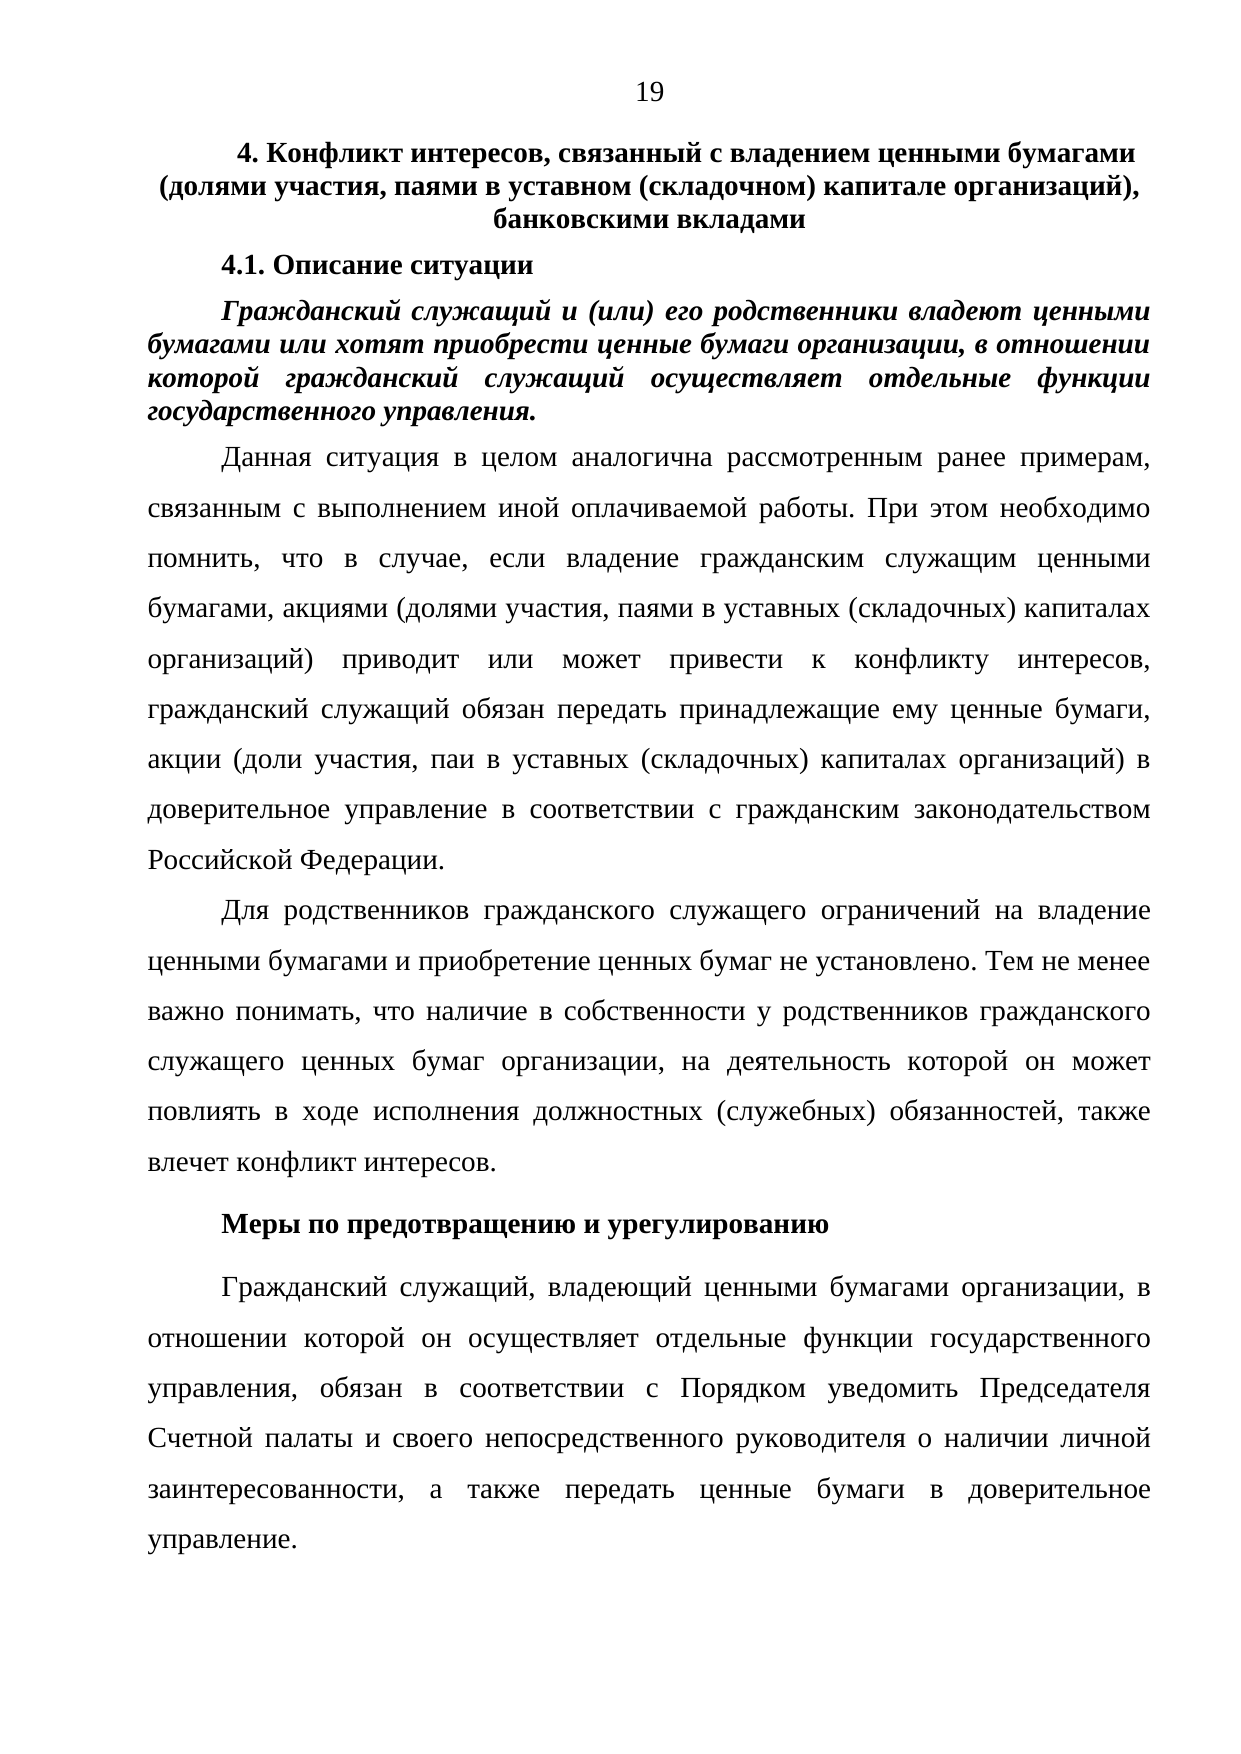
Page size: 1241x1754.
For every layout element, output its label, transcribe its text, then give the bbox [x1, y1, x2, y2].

text Меры по предотвращению и урегулированию [147, 1207, 1152, 1240]
text Для родственников гражданского служащего ограничений на владение ценными бумагами и приобретение ценных бумаг не установлено. Тем не менее важно понимать, что наличие в собственности у родственников гражданского служащего ценных бумаг организации, на деятельность которой он может повлиять в ходе исполнения должностных (служебных) обязанностей, также влечет конфликт интересов. [147, 892, 1152, 1177]
text Данная ситуация в целом аналогична рассмотренным ранее примерам, связанным с выполнением иной оплачиваемой работы. При этом необходимо помнить, что в случае, если владение гражданским служащим ценными бумагами, акциями (долями участия, паями в уставных (складочных) капиталах организаций) приводит или может привести к конфликту интересов, гражданский служащий обязан передать принадлежащие ему ценные бумаги, акции (доли участия, паи в уставных (складочных) капиталах организаций) в доверительное управление в соответствии с гражданским законодательством Российской Федерации. [147, 439, 1152, 876]
text 4.1. Описание ситуации [147, 248, 1152, 281]
text Гражданский служащий и (или) его родственники владеют ценными бумагами или хотят приобрести ценные бумаги организации, в отношении которой гражданский служащий осуществляет отдельные функции государственного управления. [147, 294, 1152, 427]
text 4. Конфликт интересов, связанный с владением ценными бумагами (долями участия, паями в уставном (складочном) капитале организаций), банковскими вкладами [147, 135, 1152, 235]
text Гражданский служащий, владеющий ценными бумагами организации, в отношении которой он осуществляет отдельные функции государственного управления, обязан в соответствии с Порядком уведомить Председателя Счетной палаты и своего непосредственного руководителя о наличии личной заинтересованности, а также передать ценные бумаги в доверительное управление. [147, 1269, 1152, 1554]
